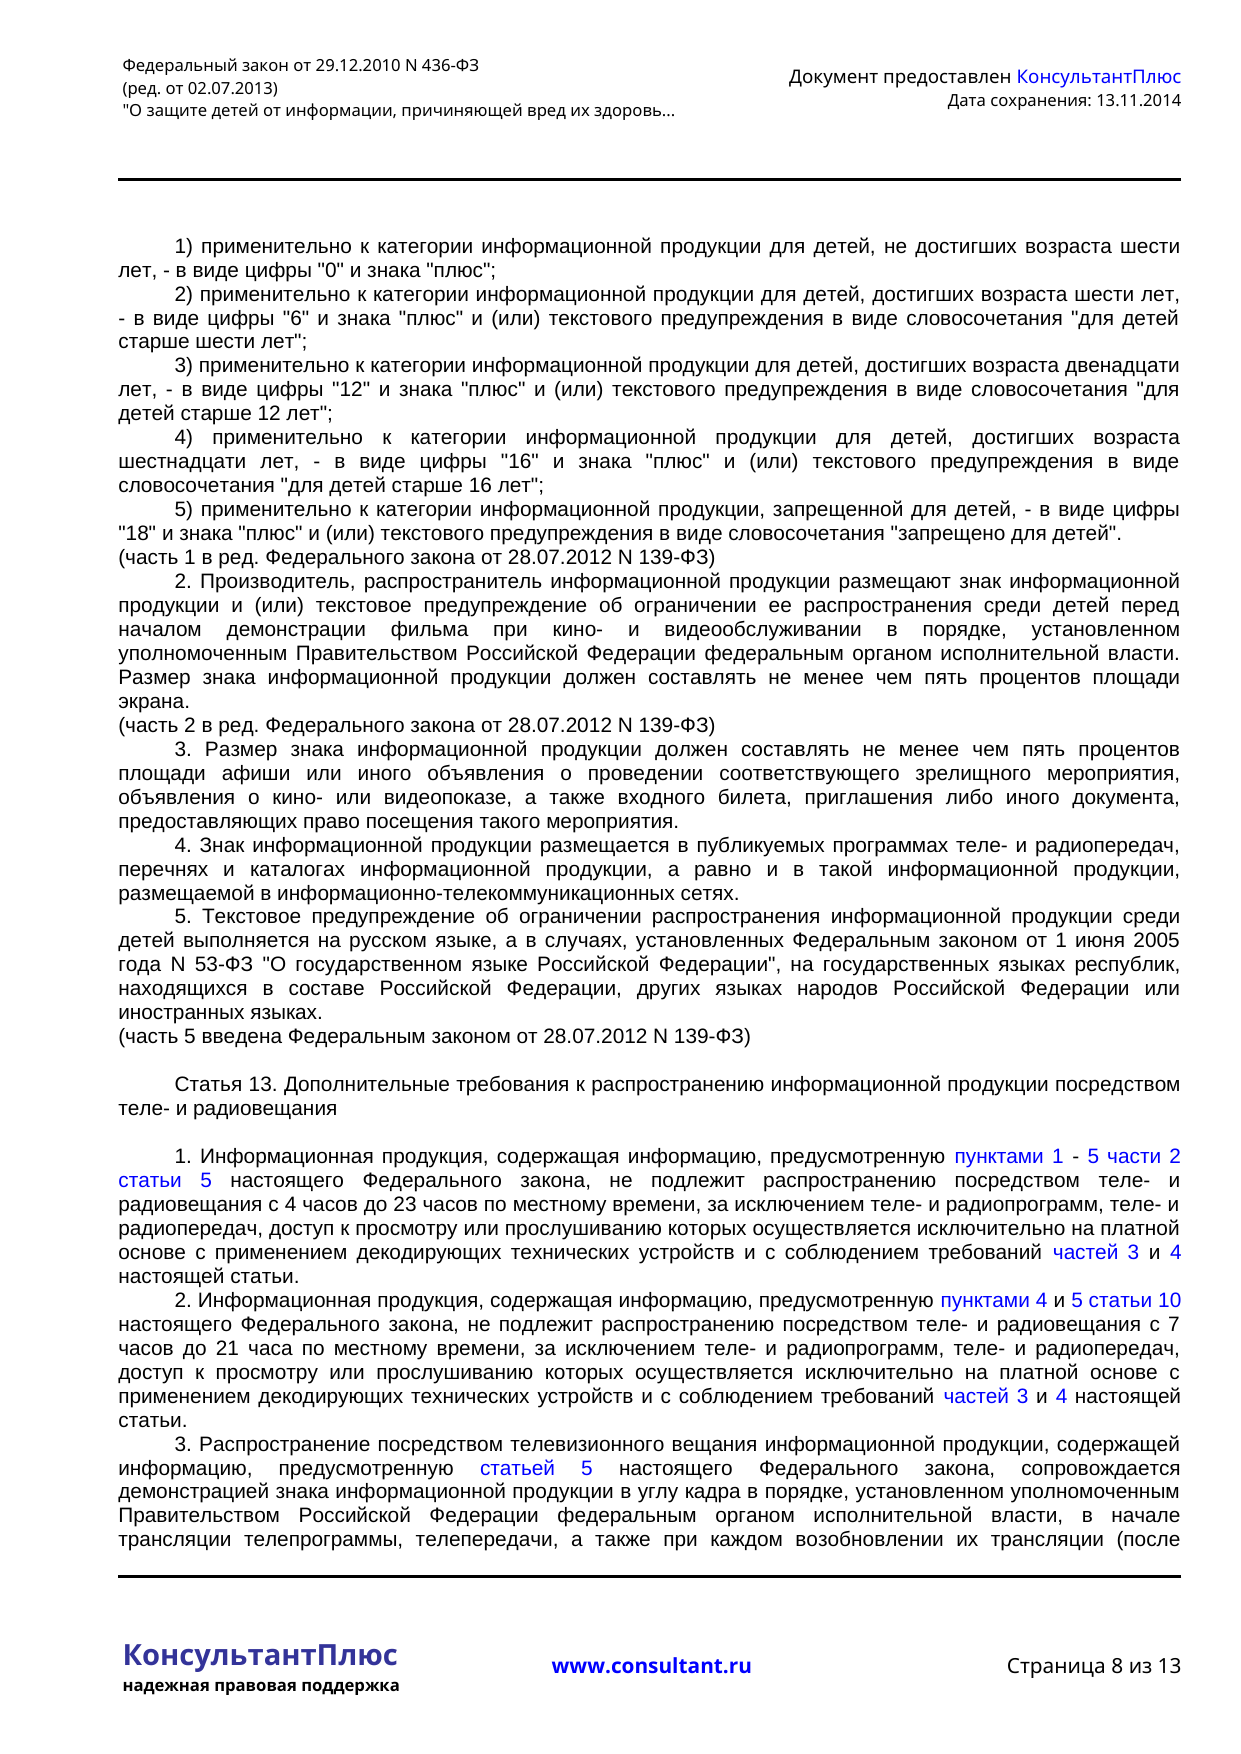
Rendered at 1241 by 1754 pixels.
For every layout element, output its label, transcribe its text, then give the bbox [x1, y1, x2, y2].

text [118, 1431, 1181, 1551]
text 3. Размер знака информационной продукции должен составлять не менее чем пять процентов площади афиши или иного объявления о проведении соответствующего зрелищного мероприятия, объявления о кино- или видеопоказе, а также входного билета, приглашения либо иного документа, предоставляющих право посещения такого мероприятия. [118, 737, 1181, 832]
text 2) применительно к категории информационной продукции для детей, достигших возраста шести лет, - в виде цифры "6" и знака "плюс" и (или) текстового предупреждения в виде словосочетания "для детей старше шести лет"; [118, 281, 1181, 353]
text (часть 5 введена Федеральным законом от 28.07.2012 N 139-ФЗ) [118, 1024, 1181, 1048]
text 2. Производитель, распространитель информационной продукции размещают знак информационной продукции и (или) текстовое предупреждение об ограничении ее распространения среди детей перед началом демонстрации фильма при кино- и видеообслуживании в порядке, установленном уполномоченным Правительством Российской Федерации федеральным органом исполнительной власти. Размер знака информационной продукции должен составлять не менее чем пять процентов площади экрана. [118, 569, 1181, 713]
text 5. Текстовое предупреждение об ограничении распространения информационной продукции среди детей выполняется на русском языке, а в случаях, установленных Федеральным законом от 1 июня 2005 года N 53-ФЗ "О государственном языке Российской Федерации", на государственных языках республик, находящихся в составе Российской Федерации, других языках народов Российской Федерации или иностранных языках. [118, 904, 1181, 1024]
text 3) применительно к категории информационной продукции для детей, достигших возраста двенадцати лет, - в виде цифры "12" и знака "плюс" и (или) текстового предупреждения в виде словосочетания "для детей старше 12 лет"; [118, 353, 1181, 425]
text (часть 2 в ред. Федерального закона от 28.07.2012 N 139-ФЗ) [118, 713, 1181, 737]
text 5) применительно к категории информационной продукции, запрещенной для детей, - в виде цифры "18" и знака "плюс" и (или) текстового предупреждения в виде словосочетания "запрещено для детей". [118, 497, 1181, 545]
text 2. Информационная продукция, содержащая информацию, предусмотренную пунктами 4 и 5 статьи 10 настоящего Федерального закона, не подлежит распространению посредством теле- и радиовещания с 7 часов до 21 часа по местному времени, за исключением теле- и радиопрограмм, теле- и радиопередач, доступ к просмотру или прослушиванию которых осуществляется исключительно на платной основе с применением декодирующих технических устройств и с соблюдением требований частей 3 и 4 настоящей статьи. [118, 1288, 1181, 1431]
text 4. Знак информационной продукции размещается в публикуемых программах теле- и радиопередач, перечнях и каталогах информационной продукции, а равно и в такой информационной продукции, размещаемой в информационно-телекоммуникационных сетях. [118, 832, 1181, 904]
text (часть 1 в ред. Федерального закона от 28.07.2012 N 139-ФЗ) [118, 545, 1181, 569]
text Статья 13. Дополнительные требования к распространению информационной продукции посредством теле- и радиовещания [118, 1072, 1181, 1120]
text 1. Информационная продукция, содержащая информацию, предусмотренную пунктами 1 - 5 части 2 статьи 5 настоящего Федерального закона, не подлежит распространению посредством теле- и радиовещания с 4 часов до 23 часов по местному времени, за исключением теле- и радиопрограмм, теле- и радиопередач, доступ к просмотру или прослушиванию которых осуществляется исключительно на платной основе с применением декодирующих технических устройств и с соблюдением требований частей 3 и 4 настоящей статьи. [118, 1144, 1181, 1288]
text 4) применительно к категории информационной продукции для детей, достигших возраста шестнадцати лет, - в виде цифры "16" и знака "плюс" и (или) текстового предупреждения в виде словосочетания "для детей старше 16 лет"; [118, 425, 1181, 497]
text 1) применительно к категории информационной продукции для детей, не достигших возраста шести лет, - в виде цифры "0" и знака "плюс"; [118, 233, 1181, 281]
